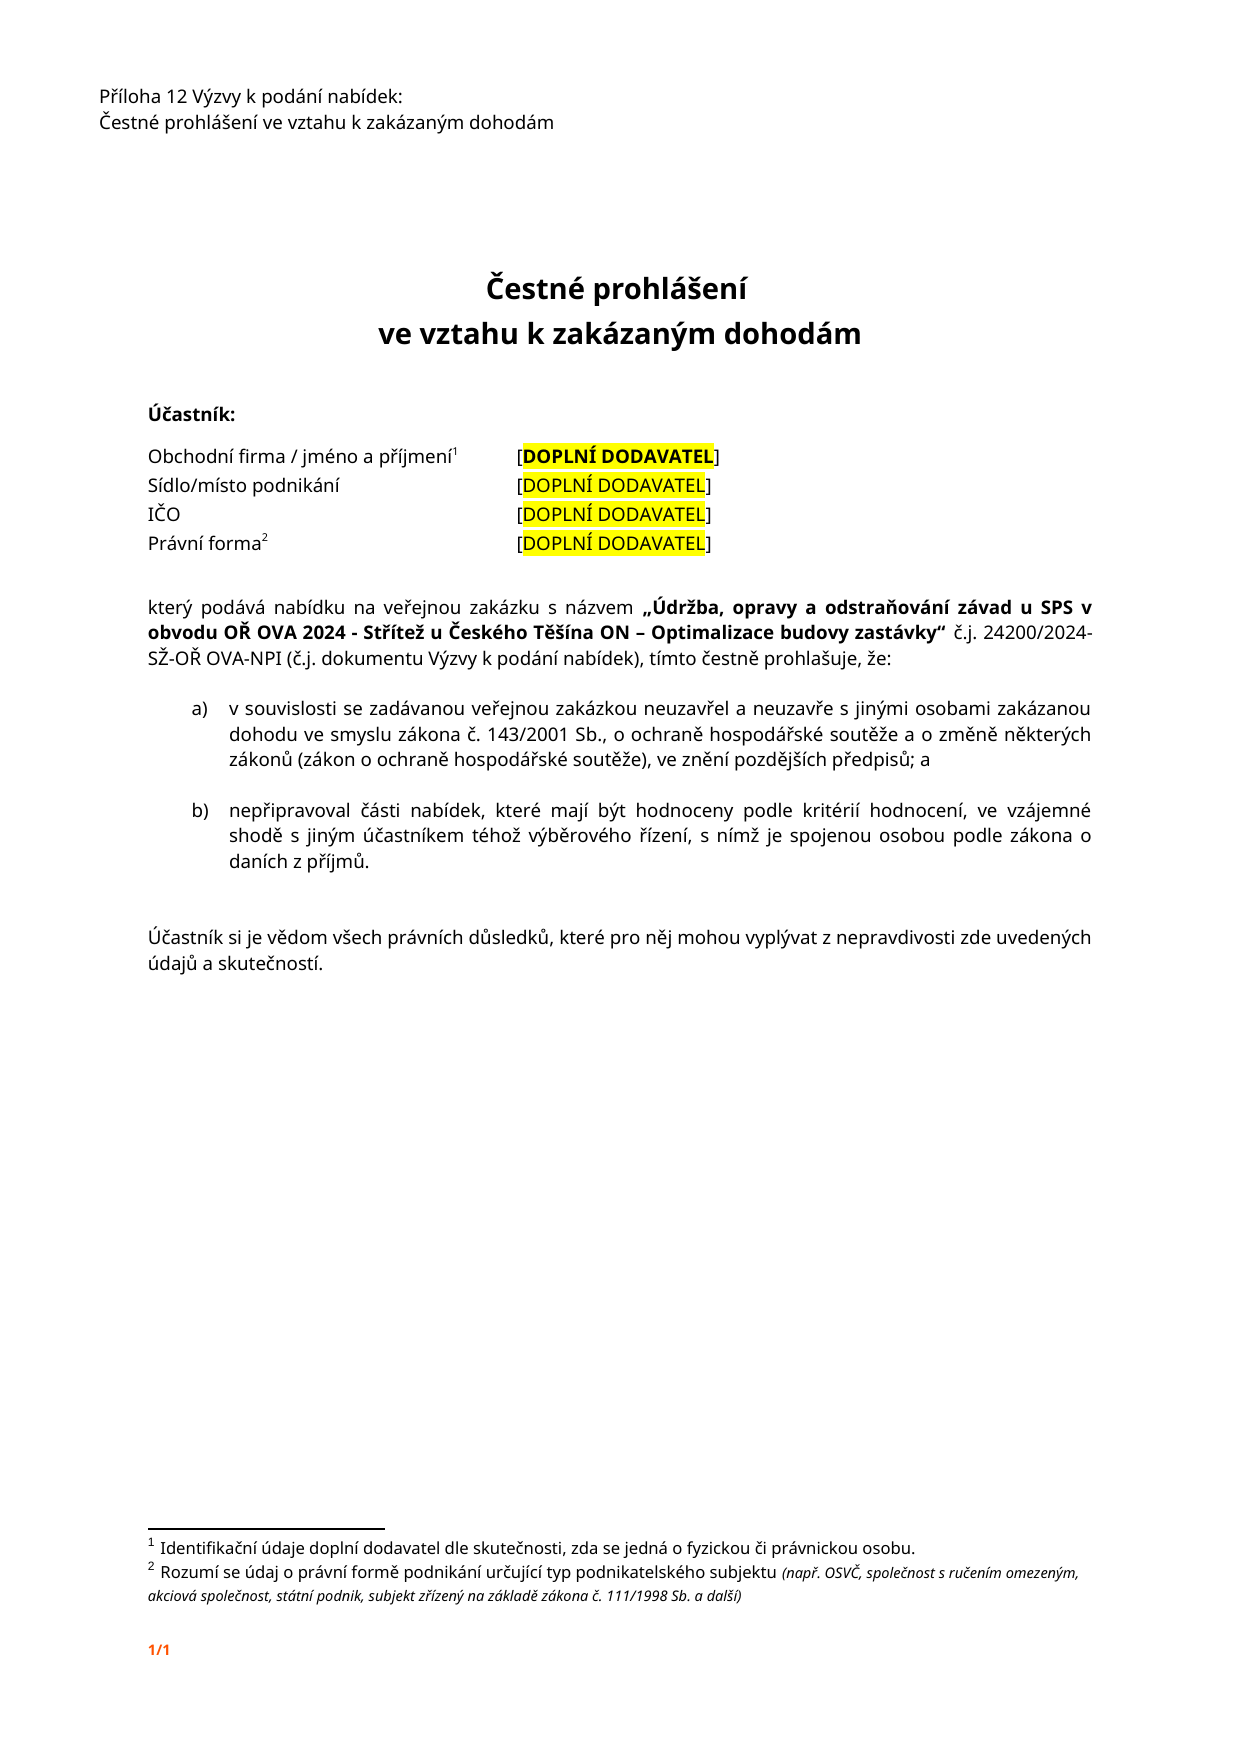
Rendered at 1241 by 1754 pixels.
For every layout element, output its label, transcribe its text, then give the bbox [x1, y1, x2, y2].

text Sídlo/místo podnikání [DOPLNÍ DODAVATEL] [148, 469, 1093, 498]
text Účastník: [148, 397, 1093, 428]
title Čestné prohlášení [148, 268, 1093, 308]
text ve vztahu k zakázaným dohodám [148, 314, 1093, 353]
list v souvislosti se zadávanou veřejnou zakázkou neuzavřel a neuzavře s jinými osobami zakázanou dohodu ve smyslu zákona č. 143/2001 Sb., o ochraně hospodářské soutěže a o změně některých zákonů (zákon o ochraně hospodářské soutěže), ve znění pozdějších předpisů; a [191, 696, 1093, 772]
list nepřipravoval části nabídek, které mají být hodnoceny podle kritérií hodnocení, ve vzájemné shodě s jiným účastníkem téhož výběrového řízení, s nímž je spojenou osobou podle zákona o daních z příjmů. [191, 797, 1093, 874]
text který podává nabídku na veřejnou zakázku s názvem „Údržba, opravy a odstraňování závad u SPS v obvodu OŘ OVA 2024 - Střítež u Českého Těšína ON – Optimalizace budovy zastávky“ č.j. 24200/2024-SŽ-OŘ OVA-NPI (č.j. dokumentu Výzvy k podání nabídek), tímto čestně prohlašuje, že: [148, 594, 1093, 671]
text IČO [148, 498, 1093, 527]
text Účastník si je vědom všech právních důsledků, které pro něj mohou vyplývat z nepravdivosti zde uvedených údajů a skutečností. [148, 924, 1093, 975]
text Právní forma [148, 527, 1093, 556]
text Obchodní firma / jméno a příjmení [148, 440, 1093, 469]
